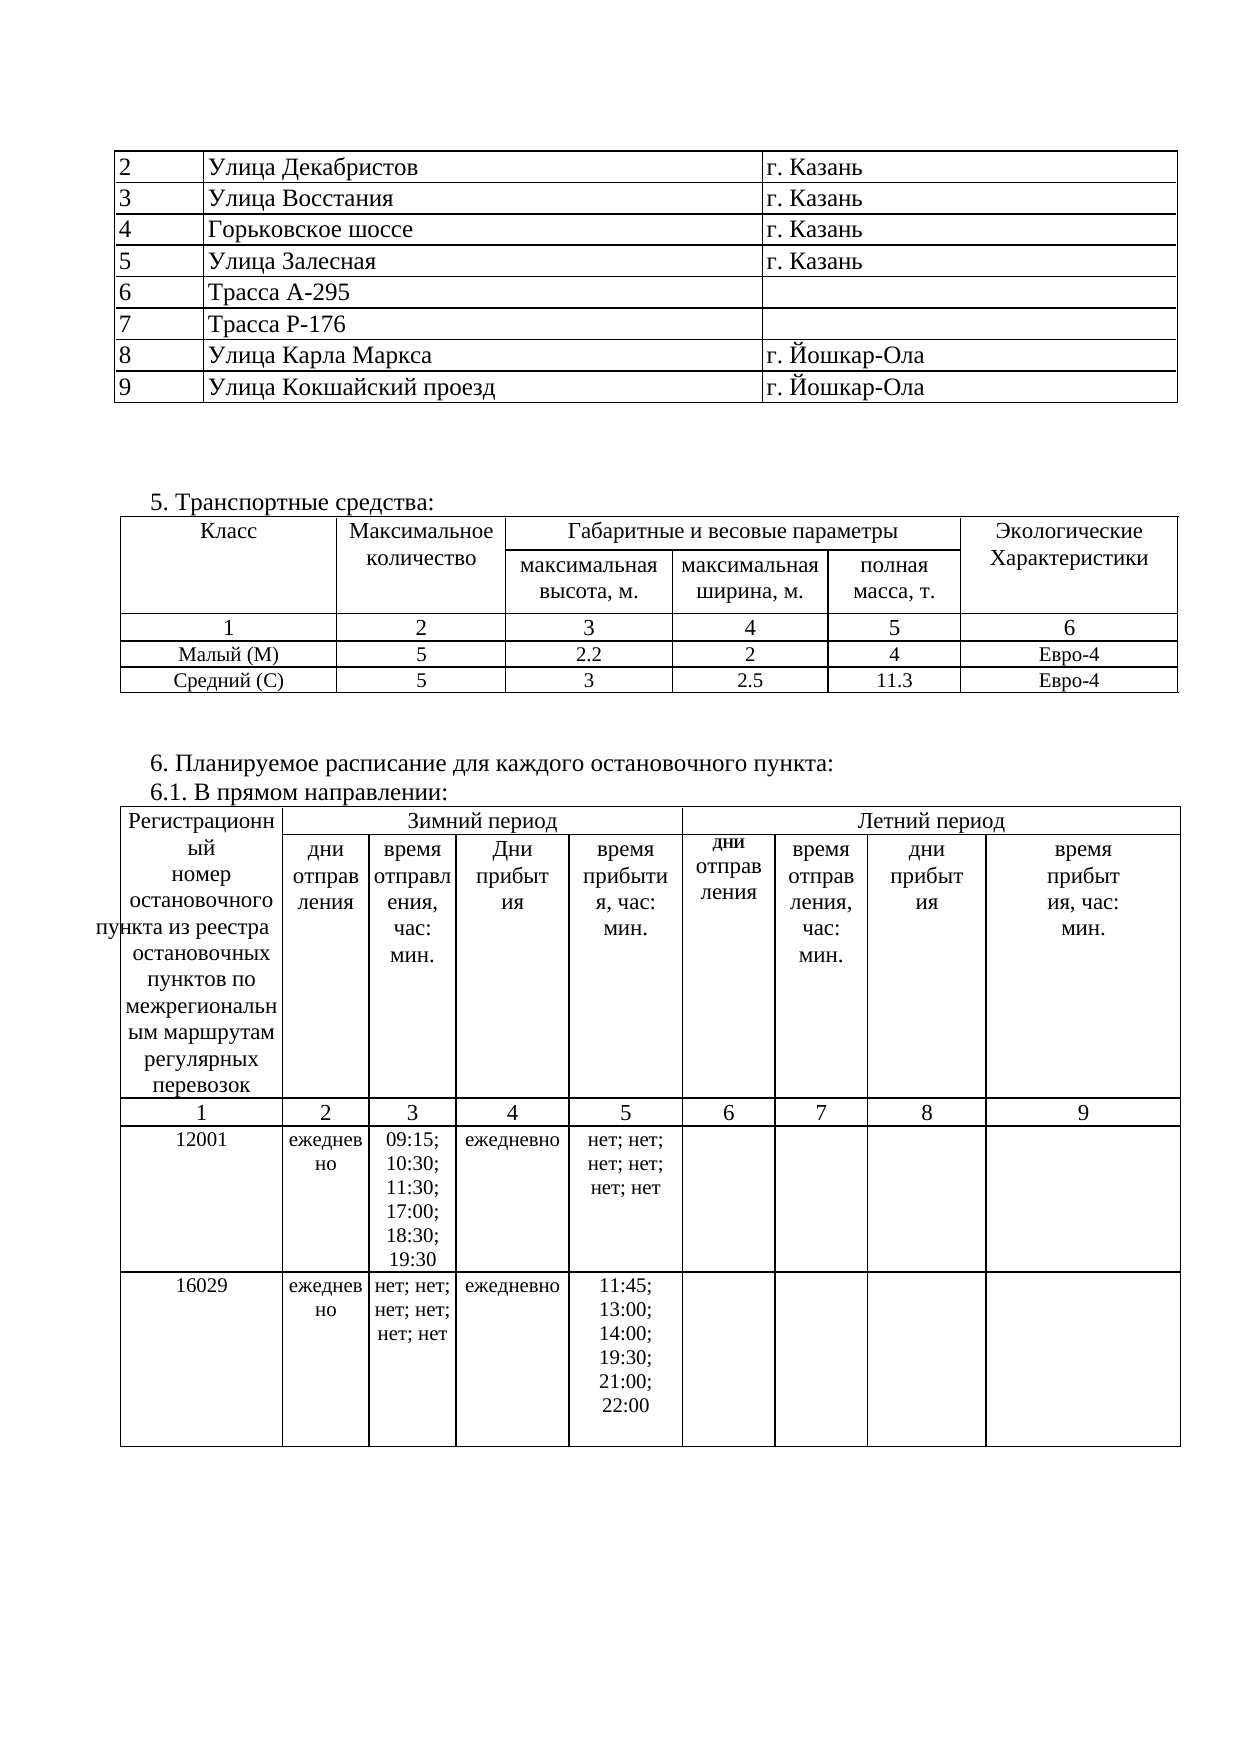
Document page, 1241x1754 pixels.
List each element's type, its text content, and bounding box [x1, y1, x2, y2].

table_cell 6 [115, 277, 203, 307]
table_cell полная масса, т. [829, 551, 960, 612]
text 6. Планируемое расписание для каждого остановочного пункта: [150, 748, 1090, 777]
table_header Зимний период [283, 807, 682, 834]
table_header Летний период [683, 807, 1180, 834]
table_cell 6 [683, 1099, 774, 1125]
table_cell 3 [115, 183, 203, 213]
table_cell 16029 [121, 1273, 282, 1446]
table_cell [987, 1273, 1180, 1446]
table_cell 6 [961, 614, 1177, 640]
table_header Экологические Характеристики [961, 517, 1177, 612]
table_cell 3 [506, 614, 672, 640]
table_cell 5 [115, 245, 203, 276]
table_cell 5 [829, 614, 960, 640]
table_cell 2 [337, 614, 505, 640]
table_header Класс [121, 517, 336, 612]
table_header Максимальное количество [337, 517, 505, 612]
table_cell [776, 1127, 867, 1271]
table_cell 11.3 [829, 668, 960, 692]
table_cell [776, 1273, 867, 1446]
table_cell [868, 1273, 985, 1446]
table_cell 1 [121, 1099, 282, 1125]
table_cell ежедневно [457, 1127, 568, 1271]
table_cell 09:15; 10:30; 11:30; 17:00; 18:30; 19:30 [370, 1127, 455, 1271]
table_cell Евро-4 [961, 642, 1177, 666]
text 5. Транспортные средства: [150, 487, 1090, 516]
table_cell ДНИ отправ ления [683, 835, 774, 1097]
table_cell 5 [337, 642, 505, 666]
table_cell 9 [115, 371, 203, 402]
table_cell г. Казань [763, 213, 1177, 244]
table_cell 7 [776, 1099, 867, 1125]
table_cell [683, 1273, 774, 1446]
table_header Габаритные и весовые параметры [506, 517, 960, 549]
table_cell 12001 [121, 1127, 282, 1271]
table_cell Горьковское шоссе [204, 215, 762, 244]
table_cell г. Йошкар-Ола [763, 370, 1177, 402]
table_cell [763, 307, 1177, 339]
table_cell 11:45; 13:00; 14:00; 19:30; 21:00; 22:00 [570, 1273, 682, 1446]
table_cell 4 [457, 1099, 568, 1125]
table_cell г. Казань [763, 152, 1177, 181]
table_cell 2.5 [673, 668, 827, 692]
table_cell время отправл ения, час: мин. [370, 835, 455, 1097]
table_cell время отправ ления, час: мин. [776, 835, 867, 1097]
table_cell Трасса Р-176 [204, 309, 762, 339]
table_cell 7 [115, 308, 203, 339]
table_cell [868, 1127, 985, 1271]
table_cell г. Казань [763, 181, 1177, 213]
table_cell ежедневно [457, 1273, 568, 1446]
table_cell ежедневно [283, 1273, 368, 1446]
table_cell 8 [115, 340, 203, 370]
table_cell максимальная высота, м. [506, 551, 672, 612]
table_cell Улица Карла Маркса [204, 340, 762, 370]
table_header Регистрационный номер остановочного пункта из реестра остановочных пунктов по межрегиональным маршрутам регулярных перевозок [121, 807, 282, 1097]
table_cell [763, 276, 1177, 307]
table_cell 1 [121, 614, 336, 640]
table_cell максимальная ширина, м. [673, 551, 827, 612]
table_cell Дни прибыт ия [457, 835, 568, 1097]
table_cell 2 [283, 1099, 368, 1125]
table_cell нет; нет; нет; нет; нет; нет [370, 1273, 455, 1446]
table_cell Евро-4 [961, 668, 1177, 692]
table_cell [987, 1127, 1180, 1271]
table_cell 9 [987, 1099, 1180, 1125]
table_cell Улица Залесная [204, 246, 762, 276]
table_cell Улица Кокшайский проезд [204, 372, 762, 402]
table_cell время прибыт ия, час: мин. [987, 835, 1180, 1097]
table_cell ежедневно [283, 1127, 368, 1271]
table_cell нет; нет; нет; нет; нет; нет [570, 1127, 682, 1271]
table_cell 2 [115, 152, 203, 181]
table_cell 3 [506, 668, 672, 692]
table_cell дни прибыт ия [868, 835, 985, 1097]
table_cell Трасса А-295 [204, 277, 762, 307]
table_cell 4 [115, 214, 203, 244]
table_cell Улица Декабристов [204, 152, 762, 181]
table_cell 4 [829, 642, 960, 666]
table_cell 3 [370, 1099, 455, 1125]
table_cell 5 [337, 668, 505, 692]
table_cell Малый (М) [121, 642, 336, 666]
table_cell время прибыти я, час: мин. [570, 835, 682, 1097]
table_cell 8 [868, 1099, 985, 1125]
table_cell 4 [673, 614, 827, 640]
table_cell 2 [673, 642, 827, 666]
text 6.1. В прямом направлении: [150, 777, 1090, 806]
table_cell 2.2 [506, 642, 672, 666]
table_cell дни отправ ления [283, 835, 368, 1097]
table_cell [683, 1127, 774, 1271]
table_cell г. Казань [763, 244, 1177, 276]
table_cell 5 [570, 1099, 682, 1125]
table_cell Улица Восстания [204, 183, 762, 213]
table_cell г. Йошкар-Ола [763, 339, 1177, 370]
table_cell Средний (С) [121, 668, 336, 692]
